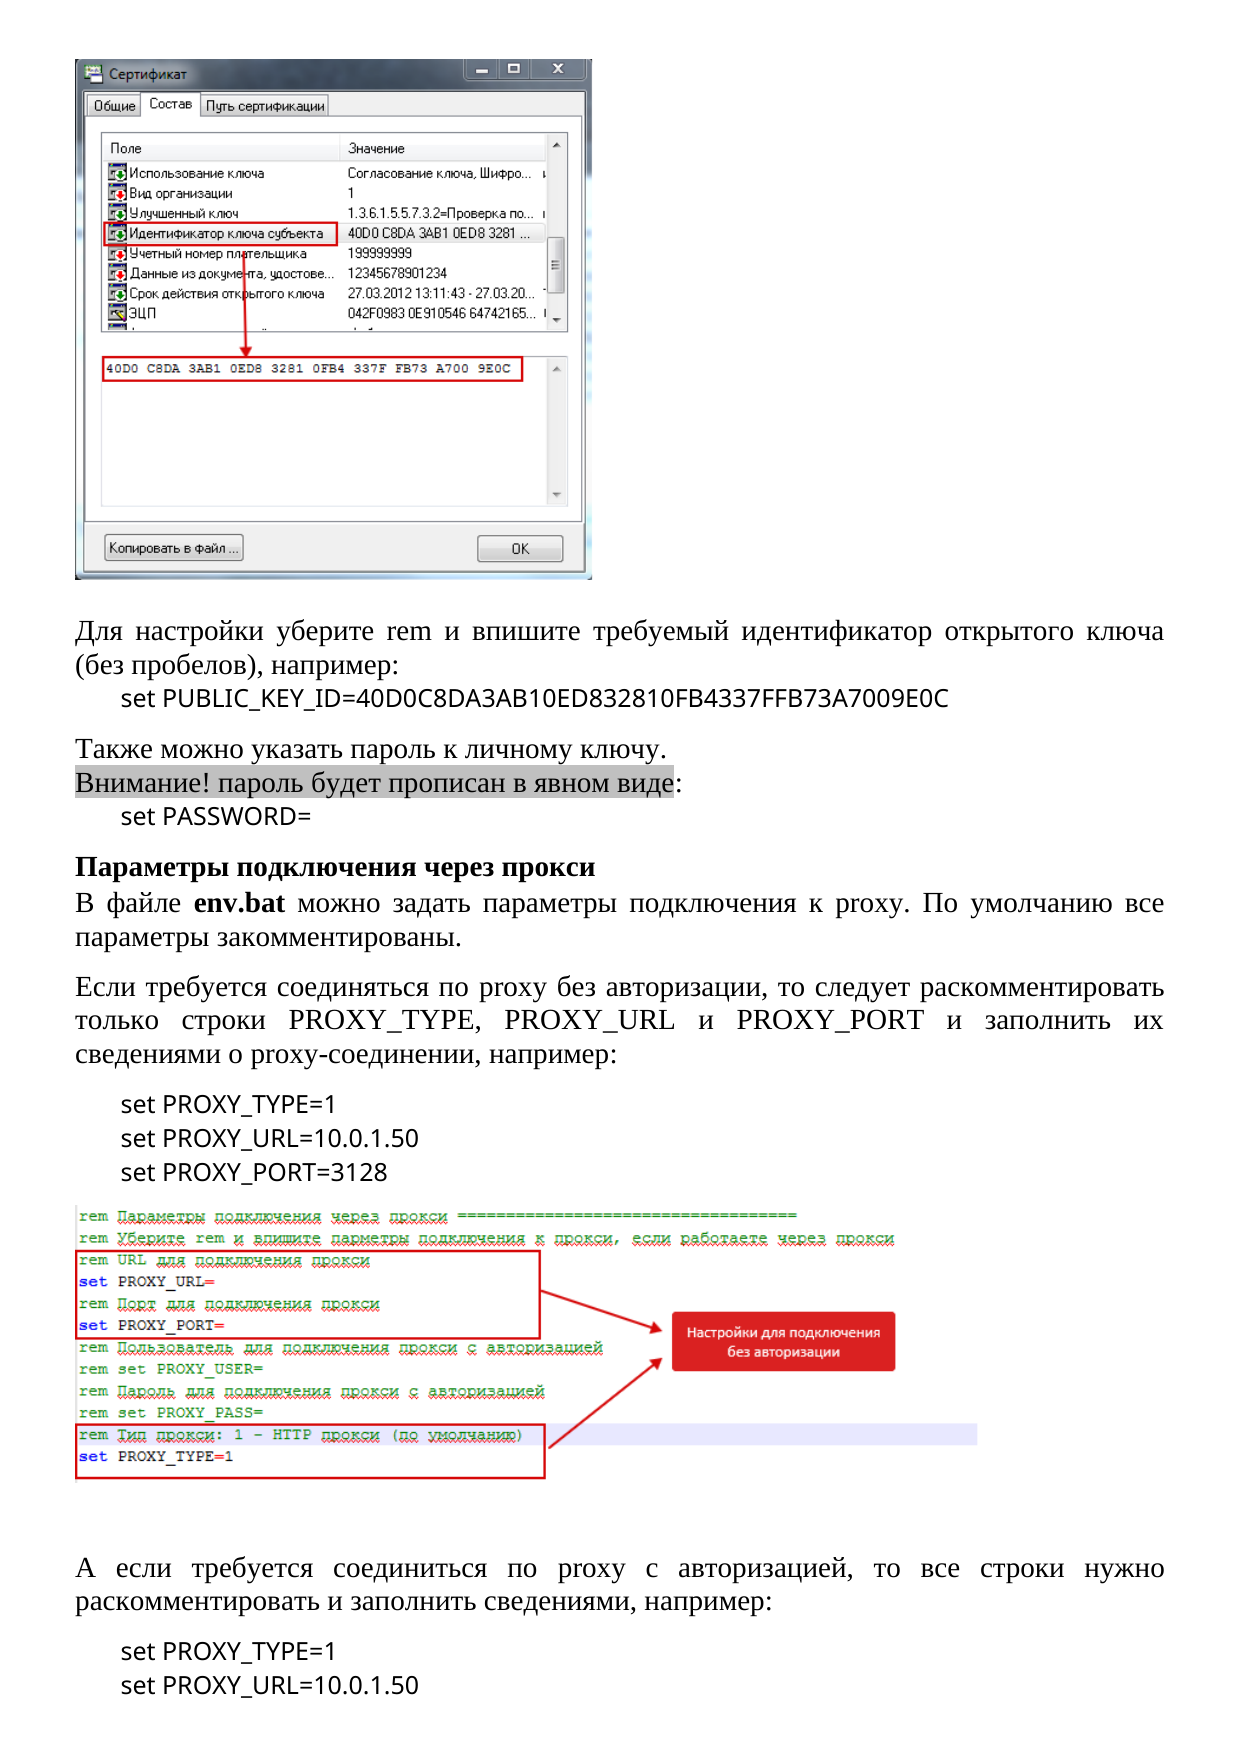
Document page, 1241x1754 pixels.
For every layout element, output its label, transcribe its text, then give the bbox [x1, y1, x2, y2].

text Для настройки уберите rem и впишите требуемый идентификатор открытого ключа (без пробелов), например: [75, 613, 1165, 681]
text Если требуется соединяться по proxy без авторизации, то следует раскомментировать только строки PROXY_TYPE, PROXY_URL и PROXY_PORT и заполнить их сведениями о proxy-соединении, например: [75, 969, 1165, 1069]
text Также можно указать пароль к личному ключу. [75, 731, 1165, 765]
list set PROXY_URL=10.0.1.50 [120, 1667, 1165, 1702]
subtitle Параметры подключения через прокси [75, 849, 1165, 883]
list set PROXY_TYPE=1 [120, 1086, 1165, 1120]
list set PASSWORD= [120, 798, 1165, 832]
list set PROXY_PORT=3128 [120, 1154, 1165, 1188]
text А если требуется соединиться по proxy с авторизацией, то все строки нужно раскомментировать и заполнить сведениями, например: [75, 1550, 1165, 1617]
text В файле env.bat можно задать параметры подключения к proxy. По умолчанию все параметры закомментированы. [75, 885, 1165, 952]
picture [75, 1205, 978, 1483]
list set PROXY_TYPE=1 [120, 1633, 1165, 1667]
text Внимание! пароль будет прописан в явном виде: [674, 765, 1165, 798]
picture [75, 59, 593, 580]
list set PUBLIC_KEY_ID=40D0C8DA3AB10ED832810FB4337FFB73A7009E0C [120, 681, 1165, 714]
list set PROXY_URL=10.0.1.50 [120, 1120, 1165, 1154]
